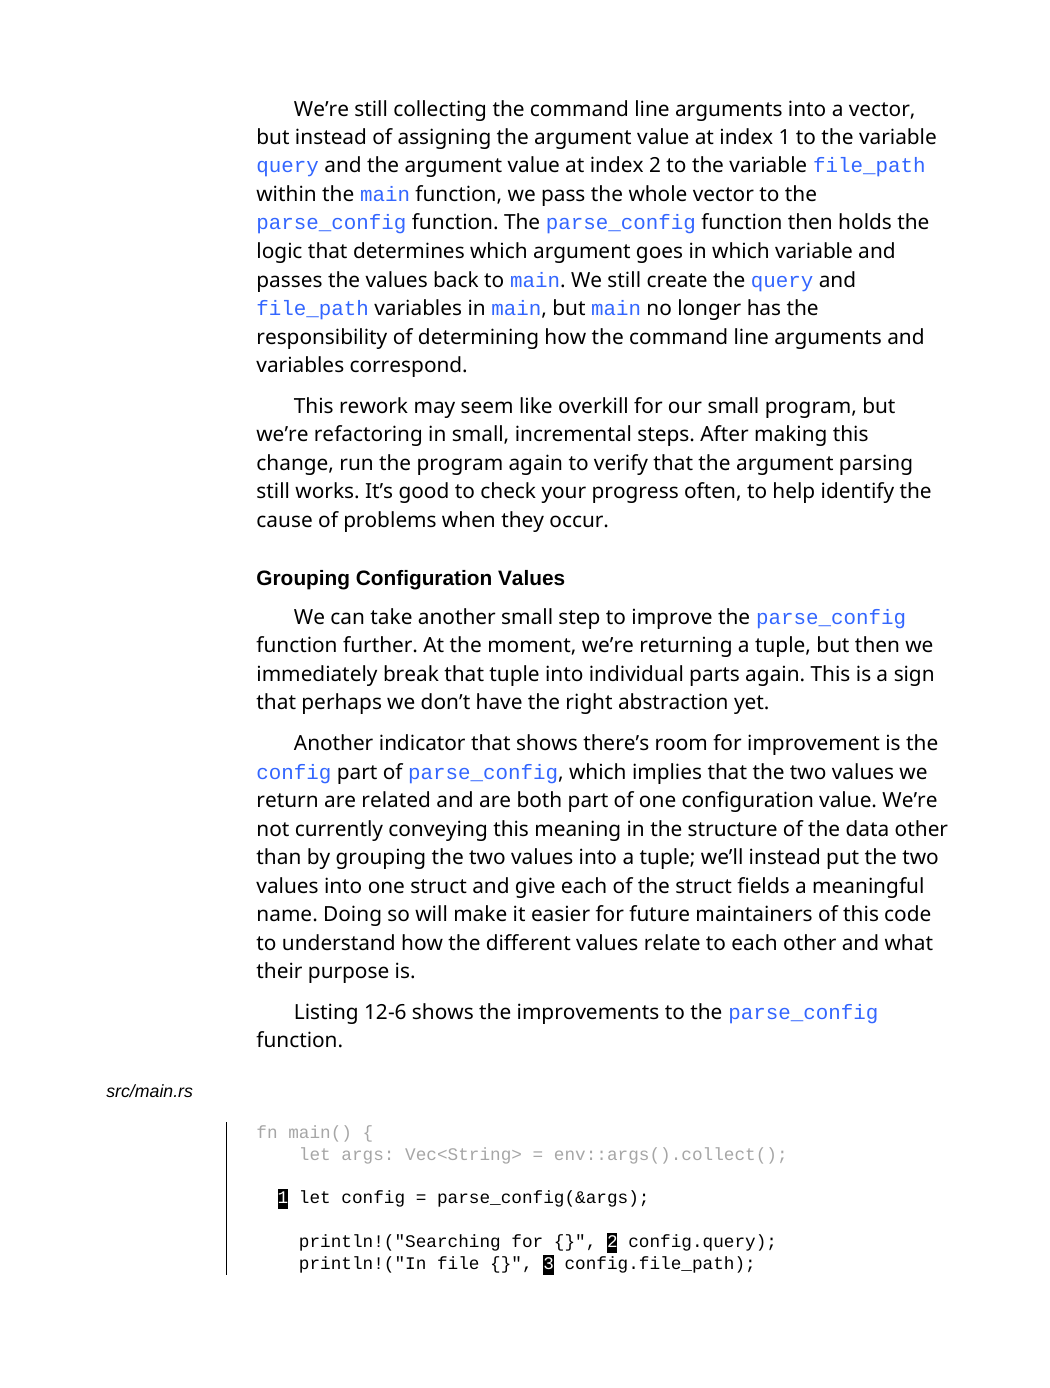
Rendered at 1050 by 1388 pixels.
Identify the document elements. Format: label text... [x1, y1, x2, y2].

text let args: Vec<String> = env::args().collect(); [227, 1143, 950, 1165]
text Listing 12-6 shows the improvements to the parse_config function. [256, 997, 950, 1054]
text println!("In file {}", 3 config.file_path); [227, 1253, 950, 1275]
text Another indicator that shows there’s room for improvement is the config part of parse_config, which implies that the two values we return are related and are both part of one configuration value. We’re not currently conveying this meaning in the structure of the data other than by grouping the two values into a tuple; we’ll instead put the two values into one struct and give each of the struct fields a meaningful name. Doing so will make it easier for future maintainers of this code to understand how the different values relate to each other and what their purpose is. [256, 728, 950, 984]
text 1 let config = parse_config(&args); [227, 1187, 950, 1209]
text This rework may seem like overkill for our small program, but we’re refactoring in small, incremental steps. After making this change, run the program again to verify that the argument parsing still works. It’s good to check your progress often, to help identify the cause of problems when they occur. [256, 391, 950, 533]
text println!("Searching for {}", 2 config.query); [227, 1231, 950, 1253]
text fn main() { [227, 1122, 950, 1143]
text We’re still collecting the command line arguments into a vector, but instead of assigning the argument value at index 1 to the variable query and the argument value at index 2 to the variable file_path within the main function, we pass the whole vector to the parse_config function. The parse_config function then holds the logic that determines which argument goes in which variable and passes the values back to main. We still create the query and file_path variables in main, but main no longer has the responsibility of determining how the command line arguments and variables correspond. [256, 94, 950, 379]
text Grouping Configuration Values [256, 558, 950, 589]
text We can take another small step to improve the parse_config function further. At the moment, we’re returning a tuple, but then we immediately break that tuple into individual parts again. This is a sign that perhaps we don’t have the right abstraction yet. [256, 602, 950, 716]
text src/main.rs [106, 1079, 950, 1101]
